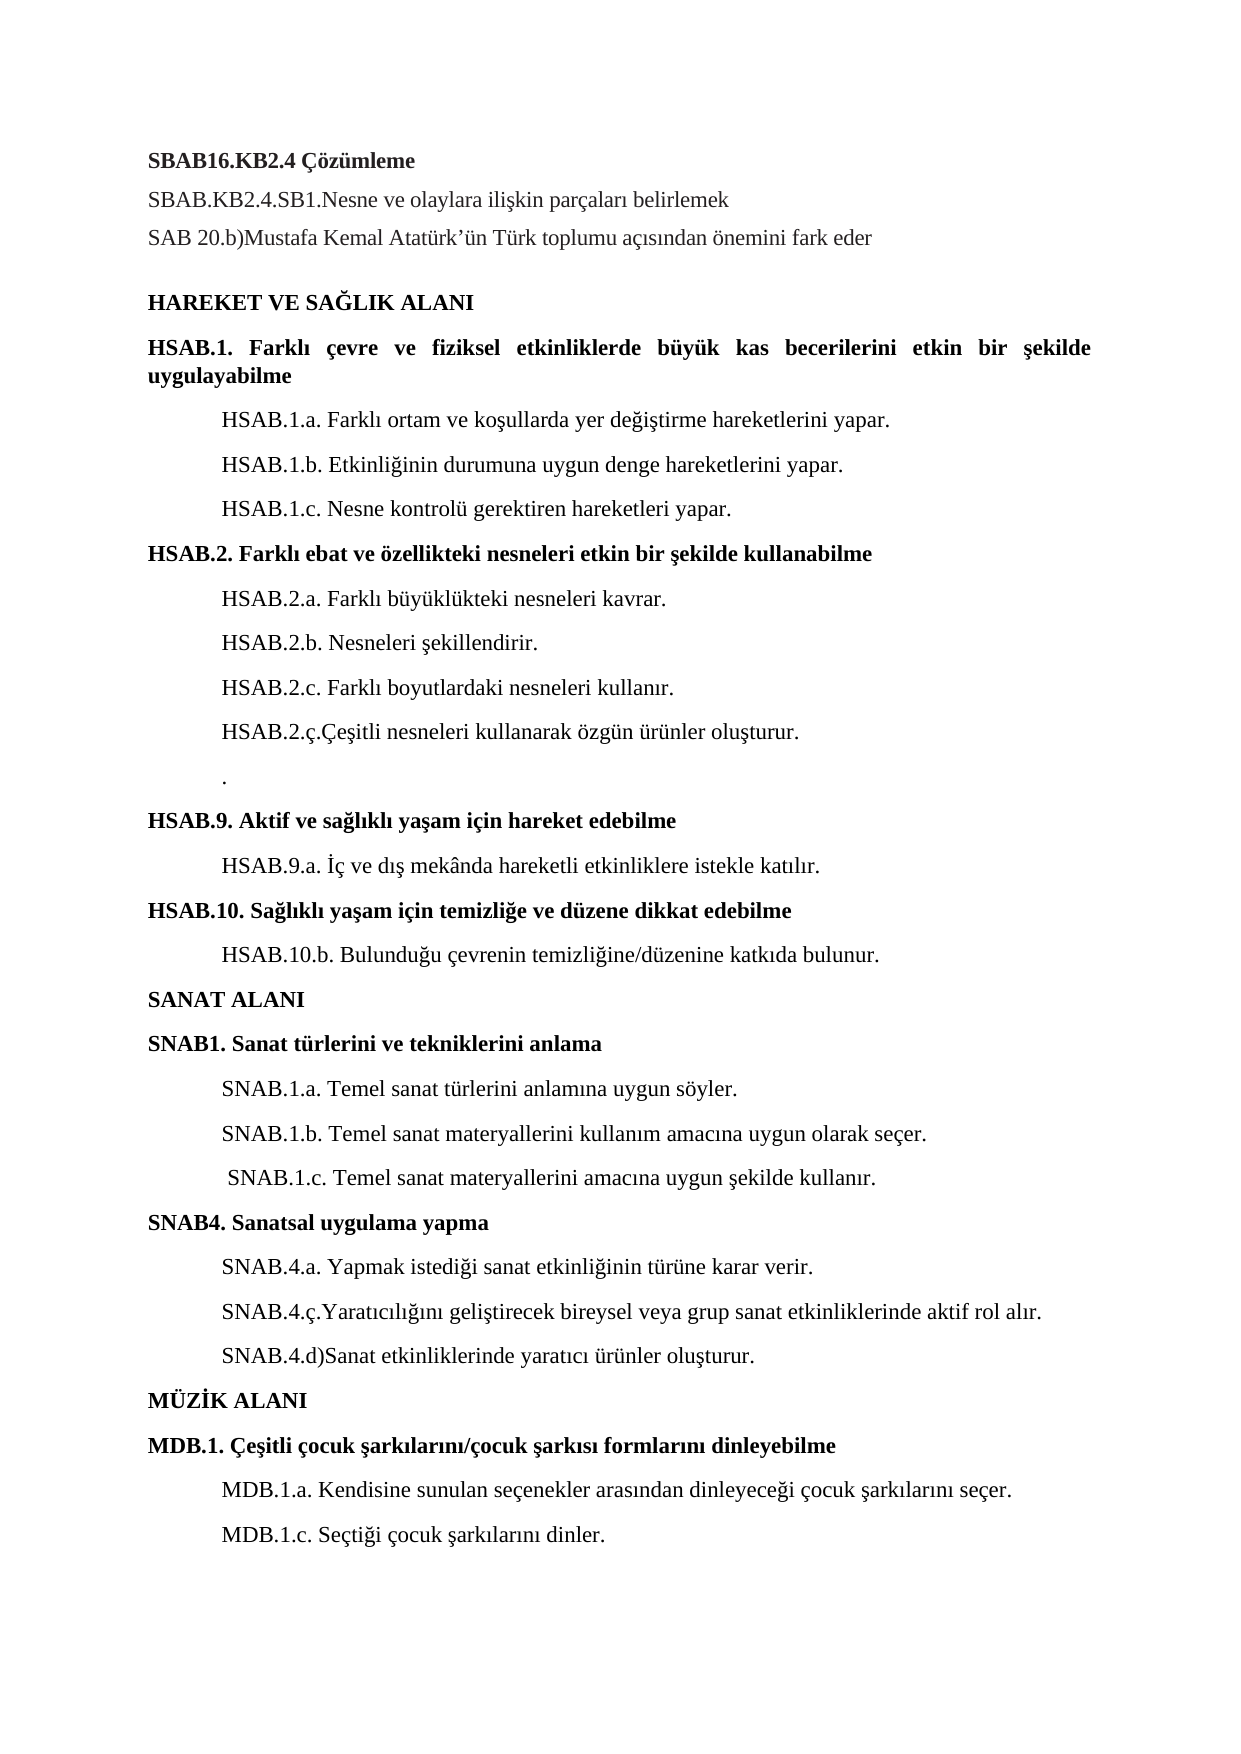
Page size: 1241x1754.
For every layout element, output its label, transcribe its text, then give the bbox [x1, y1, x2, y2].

text HSAB.2. Farklı ebat ve özellikteki nesneleri etkin bir şekilde kullanabilme [148, 540, 1093, 566]
text HSAB.2.b. Nesneleri şekillendirir. [221, 629, 1093, 656]
text MDB.1.c. Seçtiği çocuk şarkılarını dinler. [148, 1521, 1093, 1547]
text SNAB.1.b. Temel sanat materyallerini kullanım amacına uygun olarak seçer. [148, 1120, 1093, 1146]
text SNAB.1.a. Temel sanat türlerini anlamına uygun söyler. [148, 1075, 1093, 1101]
text HSAB.1.c. Nesne kontrolü gerektiren hareketleri yapar. [148, 496, 1093, 522]
text HSAB.10. Sağlıklı yaşam için temizliğe ve düzene dikkat edebilme [148, 897, 1093, 923]
text MÜZİK ALANI [148, 1387, 1093, 1413]
text SNAB.4.ç.Yaratıcılığını geliştirecek bireysel veya grup sanat etkinliklerinde aktif rol alır. [148, 1298, 1093, 1324]
text MDB.1.a. Kendisine sunulan seçenekler arasından dinleyeceği çocuk şarkılarını seçer. [148, 1476, 1093, 1503]
text SBAB16.KB2.4 Çözümleme [148, 148, 1048, 174]
text HSAB.1.a. Farklı ortam ve koşullarda yer değiştirme hareketlerini yapar. [148, 406, 1093, 433]
text HSAB.2.ç.Çeşitli nesneleri kullanarak özgün ürünler oluşturur. [221, 718, 1093, 745]
text SNAB4. Sanatsal uygulama yapma [148, 1209, 1093, 1235]
text SANAT ALANI [148, 986, 1093, 1012]
text SAB 20.b)Mustafa Kemal Atatürk’ün Türk toplumu açısından önemini fark eder [148, 224, 1048, 251]
text HSAB.1.b. Etkinliğinin durumuna uygun denge hareketlerini yapar. [221, 451, 1093, 477]
text HSAB.9. Aktif ve sağlıklı yaşam için hareket edebilme [148, 808, 1093, 834]
text SNAB.1.c. Temel sanat materyallerini amacına uygun şekilde kullanır. [148, 1164, 1093, 1191]
text SNAB.4.d)Sanat etkinliklerinde yaratıcı ürünler oluşturur. [148, 1343, 1093, 1369]
text SNAB1. Sanat türlerini ve tekniklerini anlama [148, 1031, 1093, 1057]
text MDB.1. Çeşitli çocuk şarkılarını/çocuk şarkısı formlarını dinleyebilme [148, 1432, 1093, 1458]
text . [148, 763, 1093, 789]
text HSAB.9.a. İç ve dış mekânda hareketli etkinliklere istekle katılır. [148, 852, 1093, 878]
text HSAB.10.b. Bulunduğu çevrenin temizliğine/düzenine katkıda bulunur. [148, 941, 1093, 968]
text SBAB.KB2.4.SB1.Nesne ve olaylara ilişkin parçaları belirlemek [148, 186, 1048, 212]
text SNAB.4.a. Yapmak istediği sanat etkinliğinin türüne karar verir. [148, 1253, 1093, 1280]
text HSAB.2.c. Farklı boyutlardaki nesneleri kullanır. [221, 674, 1093, 700]
text HSAB.1. Farklı çevre ve fiziksel etkinliklerde büyük kas becerilerini etkin bir şekilde uygulayabilme [148, 334, 1093, 388]
text HAREKET VE SAĞLIK ALANI [148, 289, 1093, 316]
text HSAB.2.a. Farklı büyüklükteki nesneleri kavrar. [221, 585, 1093, 611]
